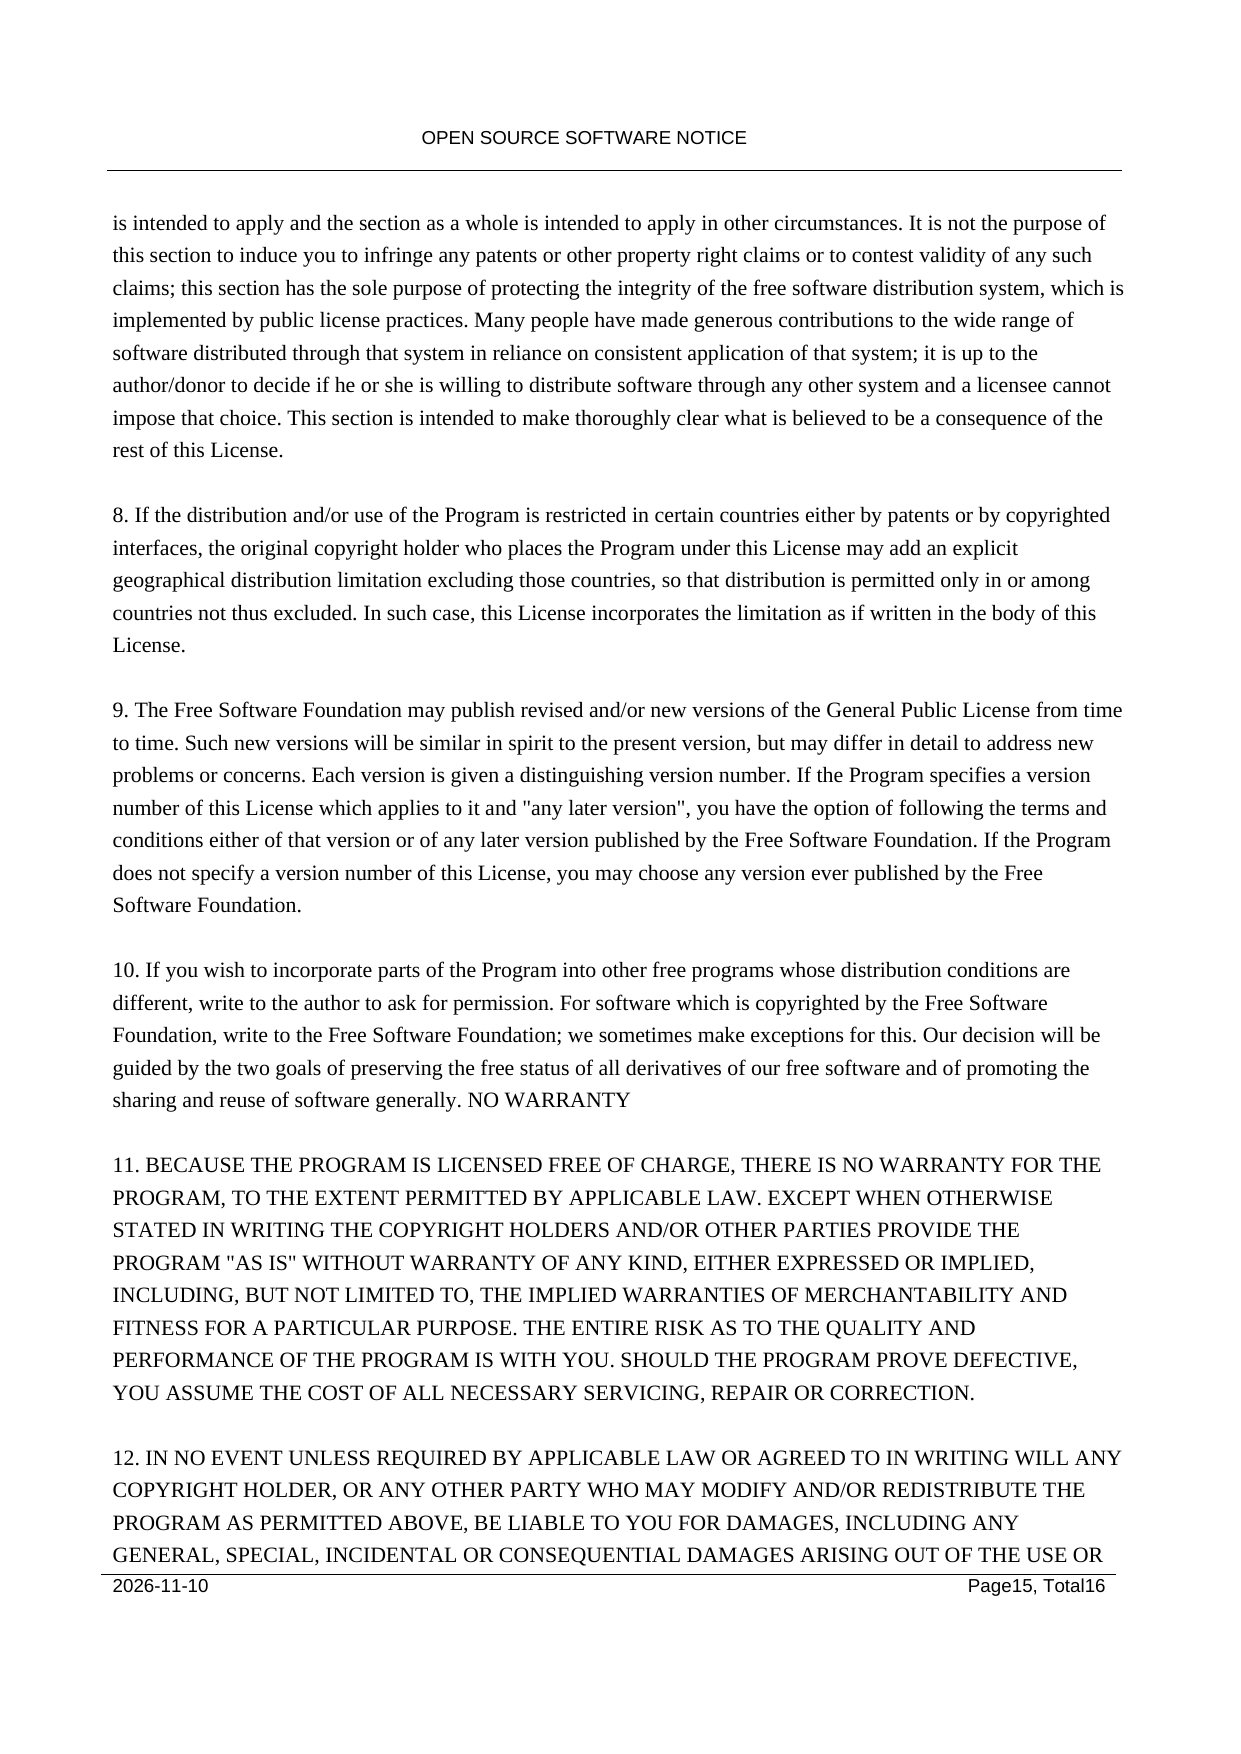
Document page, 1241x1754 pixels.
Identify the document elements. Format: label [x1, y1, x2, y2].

text [112, 206, 1128, 1571]
